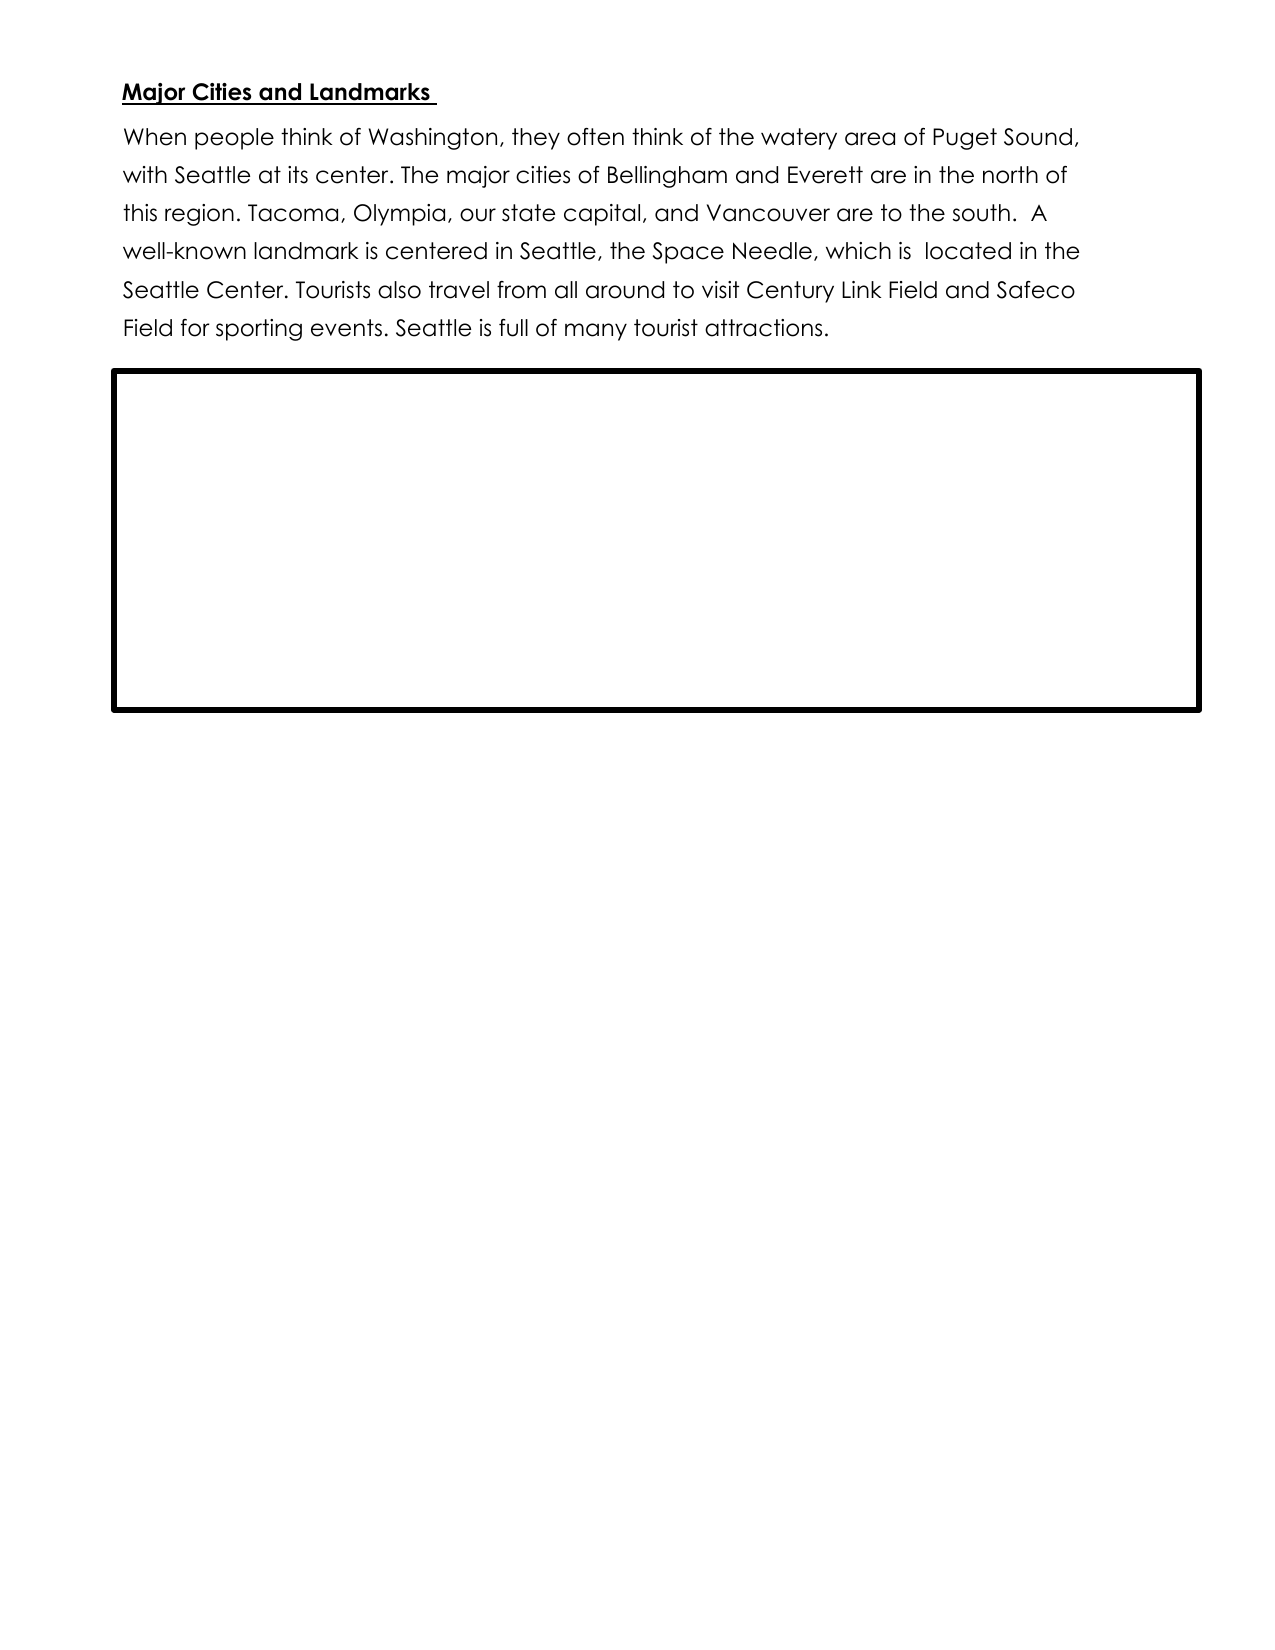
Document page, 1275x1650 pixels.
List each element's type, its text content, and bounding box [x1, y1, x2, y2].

text When people think of Washington, they often think of the watery area of Puget Sound, with Seattle at its center. The major cities of Bellingham and Everett are in the north of this region. Tacoma, Olympia, our state capital, and Vancouver are to the south. A well-known landmark is centered in Seattle, the Space Needle, which is located in the Seattle Center. Tourists also travel from all around to visit Century Link Field and Safeco Field for sporting events. Seattle is full of many tourist attractions. [123, 119, 1093, 343]
text Major Cities and Landmarks [122, 75, 1092, 108]
